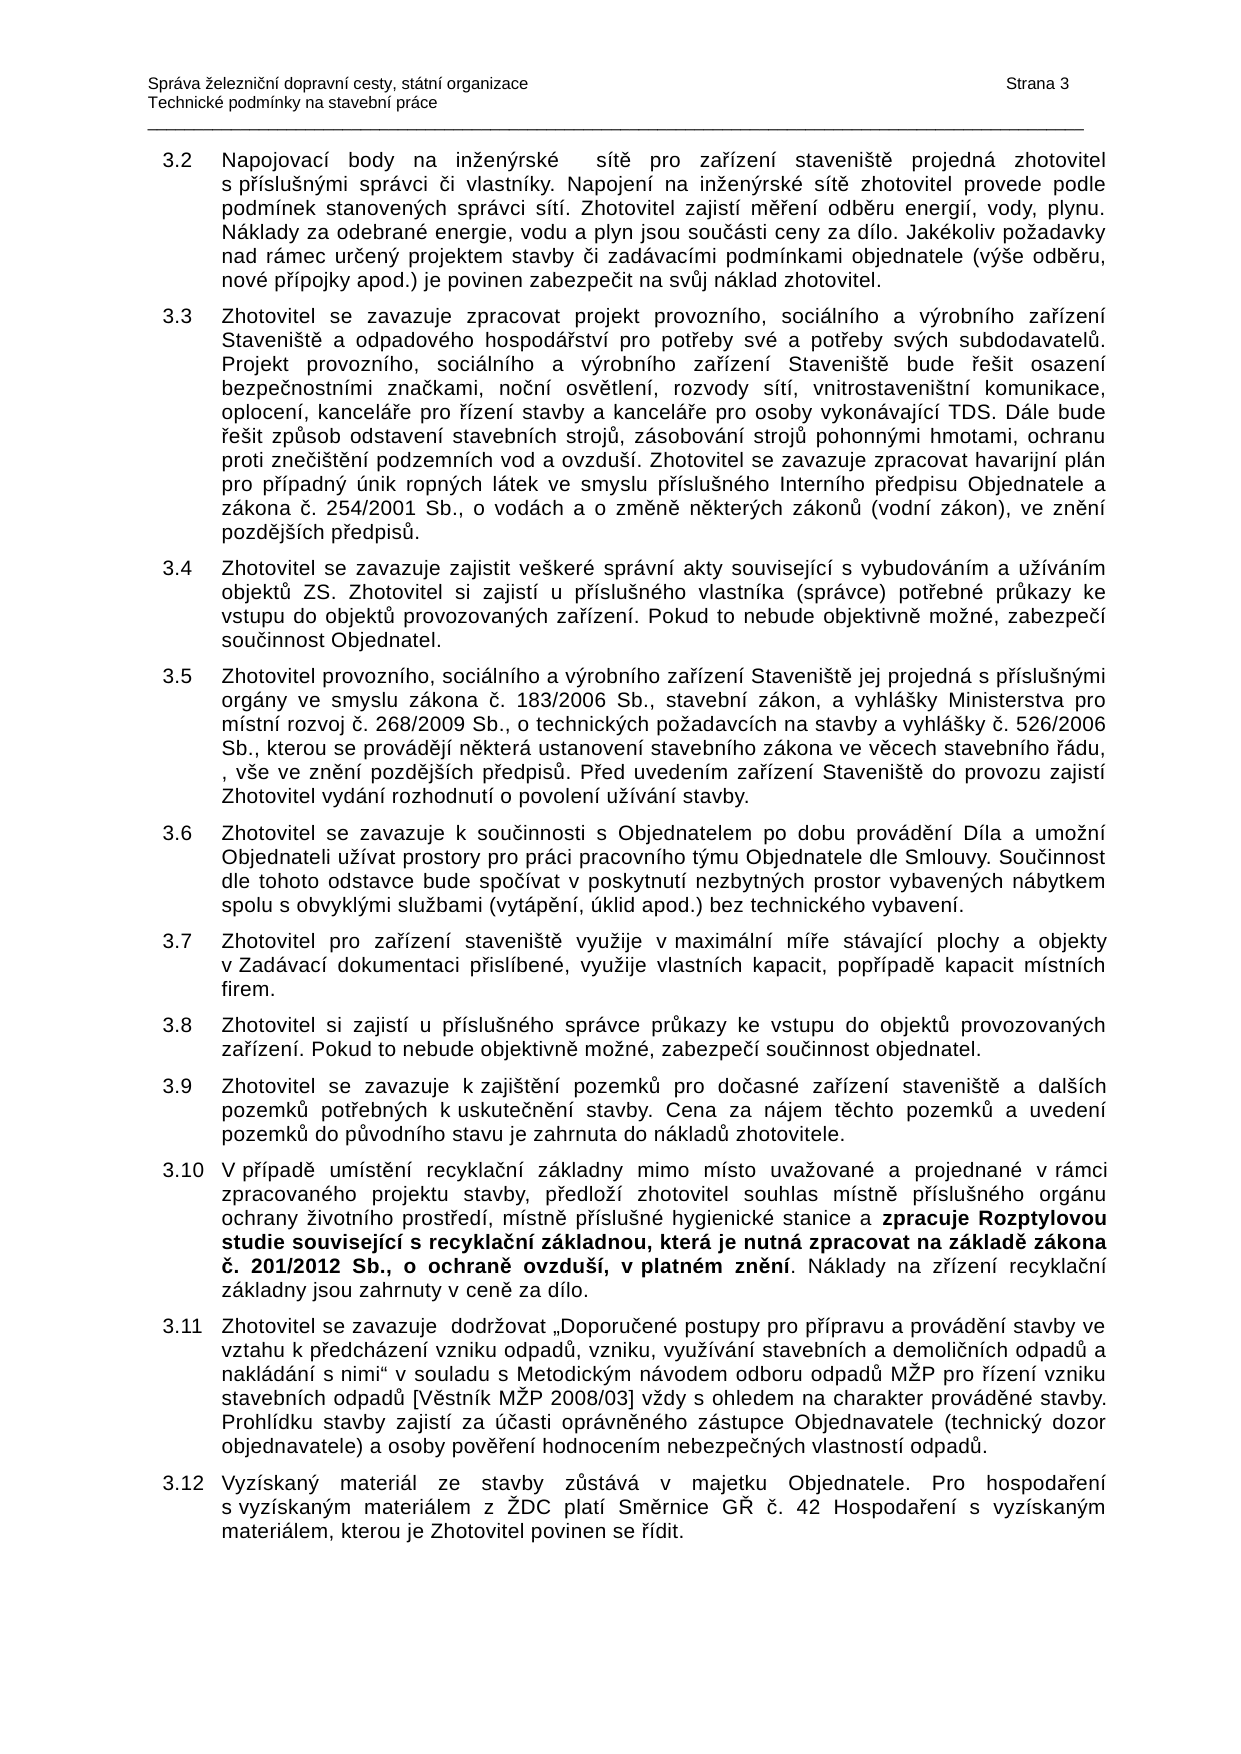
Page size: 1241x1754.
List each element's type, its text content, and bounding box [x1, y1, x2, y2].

subtitle Zhotovitel se zavazuje dodržovat „Doporučené postupy pro přípravu a provádění stavby ve vztahu k předcházení vzniku odpadů, vzniku, využívání stavebních a demoličních odpadů a nakládání s nimi“ v souladu s Metodickým návodem odboru odpadů MŽP pro řízení vzniku stavebních odpadů [Věstník MŽP 2008/03] vždy s ohledem na charakter prováděné stavby. Prohlídku stavby zajistí za účasti oprávněného zástupce Objednavatele (technický dozor objednavatele) a osoby pověření hodnocením nebezpečných vlastností odpadů. [162, 1314, 1107, 1458]
subtitle Zhotovitel si zajistí u příslušného správce průkazy ke vstupu do objektů provozovaných zařízení. Pokud to nebude objektivně možné, zabezpečí součinnost objednatel. [162, 1013, 1107, 1061]
subtitle Zhotovitel se zavazuje k součinnosti s Objednatelem po dobu provádění Díla a umožní Objednateli užívat prostory pro práci pracovního týmu Objednatele dle Smlouvy. Součinnost dle tohoto odstavce bude spočívat v poskytnutí nezbytných prostor vybavených nábytkem spolu s obvyklými službami (vytápění, úklid apod.) bez technického vybavení. [162, 821, 1107, 916]
subtitle Zhotovitel provozního, sociálního a výrobního zařízení Staveniště jej projedná s příslušnými orgány ve smyslu zákona č. 183/2006 Sb., stavební zákon, a vyhlášky Ministerstva pro místní rozvoj č. 268/2009 Sb., o technických požadavcích na stavby a vyhlášky č. 526/2006 Sb., kterou se provádějí některá ustanovení stavebního zákona ve věcech stavebního řádu, , vše ve znění pozdějších předpisů. Před uvedením zařízení Staveniště do provozu zajistí Zhotovitel vydání rozhodnutí o povolení užívání stavby. [162, 664, 1107, 808]
subtitle V případě umístění recyklační základny mimo místo uvažované a projednané v rámci zpracovaného projektu stavby, předloží zhotovitel souhlas místně příslušného orgánu ochrany životního prostředí, místně příslušné hygienické stanice a zpracuje Rozptylovou studie související s recyklační základnou, která je nutná zpracovat na základě zákona č. 201/2012 Sb., o ochraně ovzduší, v platném znění. Náklady na zřízení recyklační základny jsou zahrnuty v ceně za dílo. [162, 1158, 1107, 1302]
subtitle Zhotovitel se zavazuje zajistit veškeré správní akty související s vybudováním a užíváním objektů ZS. Zhotovitel si zajistí u příslušného vlastníka (správce) potřebné průkazy ke vstupu do objektů provozovaných zařízení. Pokud to nebude objektivně možné, zabezpečí součinnost Objednatel. [162, 556, 1107, 652]
subtitle Zhotovitel se zavazuje zpracovat projekt provozního, sociálního a výrobního zařízení Staveniště a odpadového hospodářství pro potřeby své a potřeby svých subdodavatelů. Projekt provozního, sociálního a výrobního zařízení Staveniště bude řešit osazení bezpečnostními značkami, noční osvětlení, rozvody sítí, vnitrostaveništní komunikace, oplocení, kanceláře pro řízení stavby a kanceláře pro osoby vykonávající TDS. Dále bude řešit způsob odstavení stavebních strojů, zásobování strojů pohonnými hmotami, ochranu proti znečištění podzemních vod a ovzduší. Zhotovitel se zavazuje zpracovat havarijní plán pro případný únik ropných látek ve smyslu příslušného Interního předpisu Objednatele a zákona č. 254/2001 Sb., o vodách a o změně některých zákonů (vodní zákon), ve znění pozdějších předpisů. [162, 304, 1107, 543]
subtitle Napojovací body na inženýrské sítě pro zařízení staveniště projedná zhotovitel s příslušnými správci či vlastníky. Napojení na inženýrské sítě zhotovitel provede podle podmínek stanovených správci sítí. Zhotovitel zajistí měření odběru energií, vody, plynu. Náklady za odebrané energie, vodu a plyn jsou součásti ceny za dílo. Jakékoliv požadavky nad rámec určený projektem stavby či zadávacími podmínkami objednatele (výše odběru, nové přípojky apod.) je povinen zabezpečit na svůj náklad zhotovitel. [162, 148, 1107, 291]
subtitle Zhotovitel pro zařízení staveniště využije v maximální míře stávající plochy a objekty v Zadávací dokumentaci přislíbené, využije vlastních kapacit, popřípadě kapacit místních firem. [162, 929, 1107, 1001]
subtitle Vyzískaný materiál ze stavby zůstává v majetku Objednatele. Pro hospodaření s vyzískaným materiálem z ŽDC platí Směrnice GŘ č. 42 Hospodaření s vyzískaným materiálem, kterou je Zhotovitel povinen se řídit. [162, 1471, 1107, 1542]
subtitle Zhotovitel se zavazuje k zajištění pozemků pro dočasné zařízení staveniště a dalších pozemků potřebných k uskutečnění stavby. Cena za nájem těchto pozemků a uvedení pozemků do původního stavu je zahrnuta do nákladů zhotovitele. [162, 1074, 1107, 1146]
